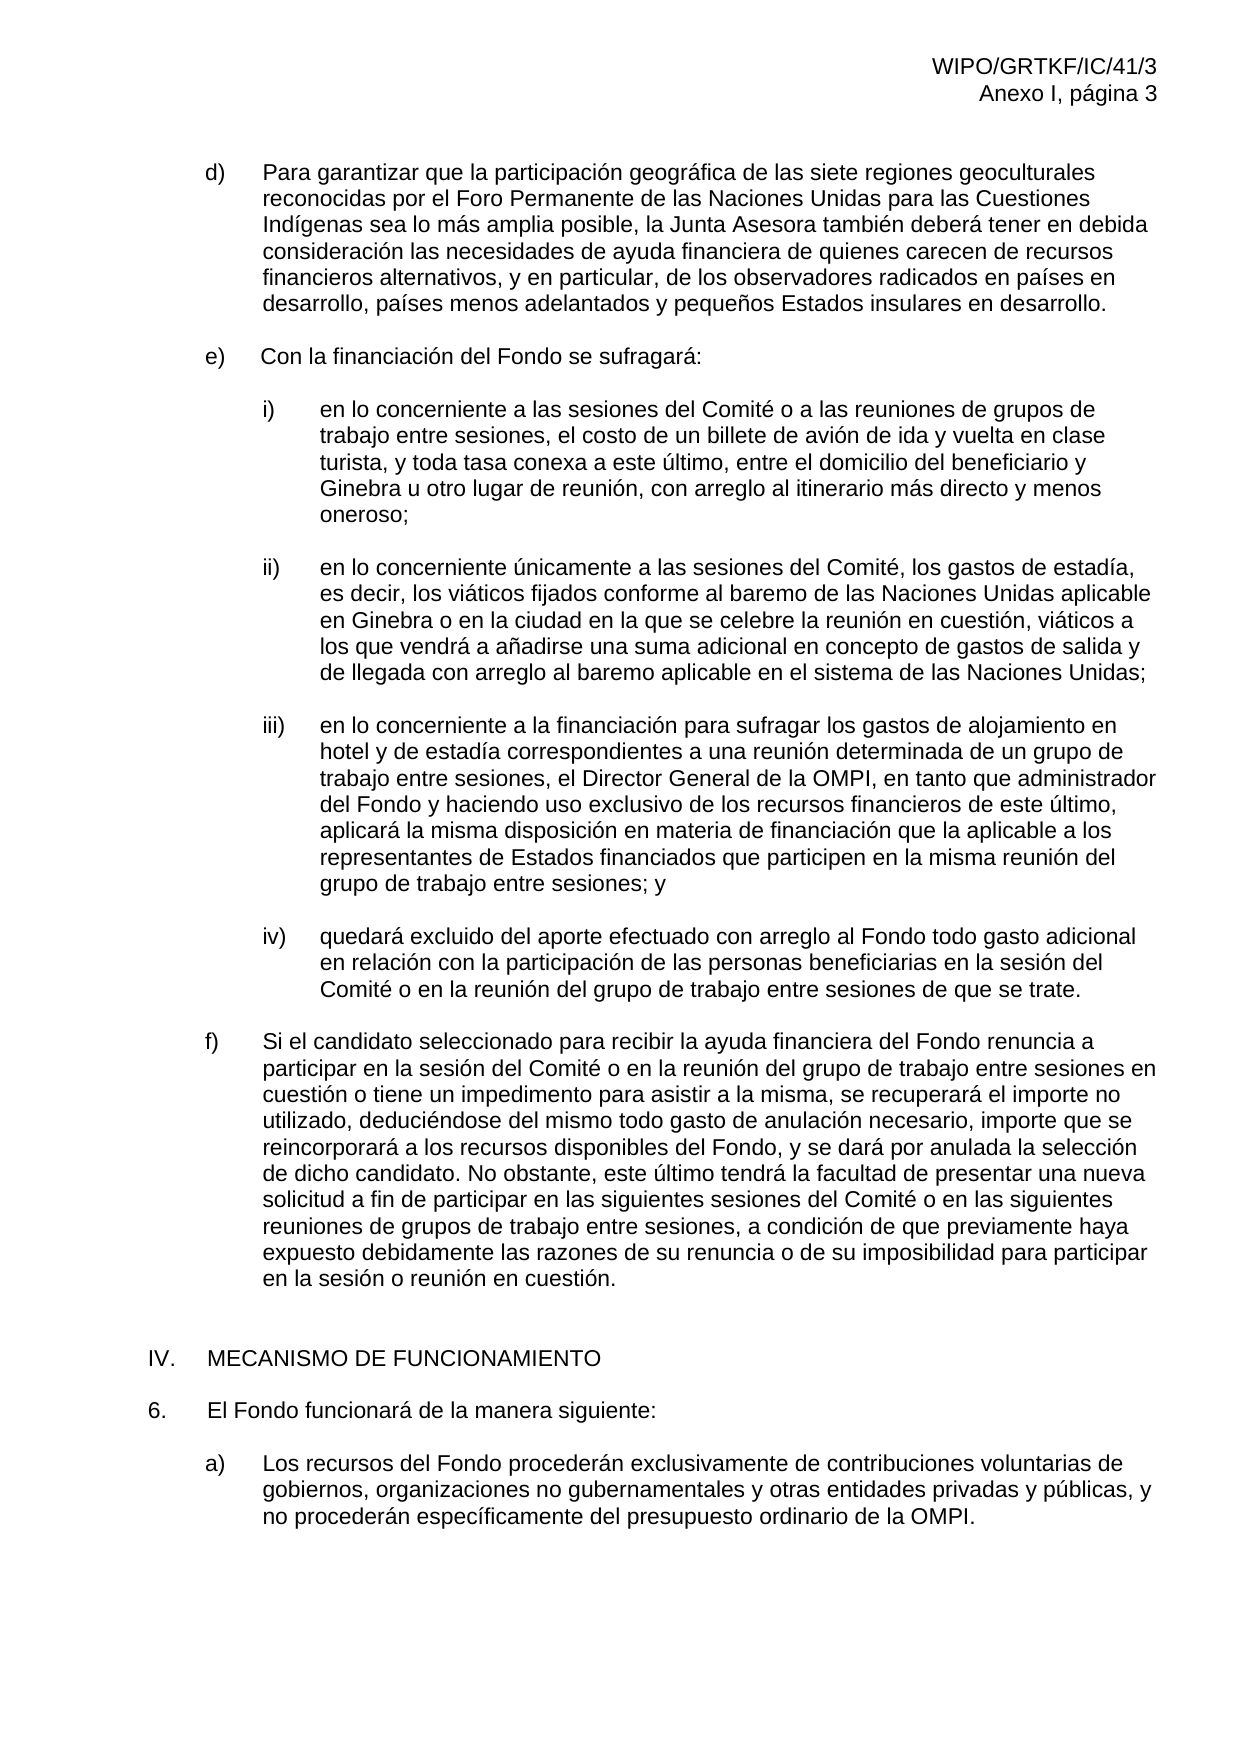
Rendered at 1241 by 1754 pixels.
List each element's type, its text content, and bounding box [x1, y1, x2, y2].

text iv) quedará excluido del aporte efectuado con arreglo al Fondo todo gasto adicional en relación con la participación de las personas beneficiarias en la sesión del Comité o en la reunión del grupo de trabajo entre sesiones de que se trate. [262, 923, 1157, 1002]
text d) Para garantizar que la participación geográfica de las siete regiones geoculturales reconocidas por el Foro Permanente de las Naciones Unidas para las Cuestiones Indígenas sea lo más amplia posible, la Junta Asesora también deberá tener en debida consideración las necesidades de ayuda financiera de quienes carecen de recursos financieros alternativos, y en particular, de los observadores radicados en países en desarrollo, países menos adelantados y pequeños Estados insulares en desarrollo. [205, 158, 1157, 317]
text iii) en lo concerniente a la financiación para sufragar los gastos de alojamiento en hotel y de estadía correspondientes a una reunión determinada de un grupo de trabajo entre sesiones, el Director General de la OMPI, en tanto que administrador del Fondo y haciendo uso exclusivo de los recursos financieros de este último, aplicará la misma disposición en materia de financiación que la aplicable a los representantes de Estados financiados que participen en la misma reunión del grupo de trabajo entre sesiones; y [262, 712, 1157, 896]
text f) Si el candidato seleccionado para recibir la ayuda financiera del Fondo renuncia a participar en la sesión del Comité o en la reunión del grupo de trabajo entre sesiones en cuestión o tiene un impedimento para asistir a la misma, se recuperará el importe no utilizado, deduciéndose del mismo todo gasto de anulación necesario, importe que se reincorporará a los recursos disponibles del Fondo, y se dará por anulada la selección de dicho candidato. No obstante, este último tendrá la facultad de presentar una nueva solicitud a fin de participar en las siguientes sesiones del Comité o en las siguientes reuniones de grupos de trabajo entre sesiones, a condición de que previamente haya expuesto debidamente las razones de su renuncia o de su imposibilidad para participar en la sesión o reunión en cuestión. [205, 1028, 1157, 1292]
text ii) en lo concerniente únicamente a las sesiones del Comité, los gastos de estadía, es decir, los viáticos fijados conforme al baremo de las Naciones Unidas aplicable en Ginebra o en la ciudad en la que se celebre la reunión en cuestión, viáticos a los que vendrá a añadirse una suma adicional en concepto de gastos de salida y de llegada con arreglo al baremo aplicable en el sistema de las Naciones Unidas; [262, 554, 1157, 686]
text IV. MECANISMO DE FUNCIONAMIENTO [148, 1344, 1157, 1371]
text i) en lo concerniente a las sesiones del Comité o a las reuniones de grupos de trabajo entre sesiones, el costo de un billete de avión de ida y vuelta en clase turista, y toda tasa conexa a este último, entre el domicilio del beneficiario y Ginebra u otro lugar de reunión, con arreglo al itinerario más directo y menos oneroso; [262, 396, 1157, 527]
text e) Con la financiación del Fondo se sufragará: [205, 343, 1157, 369]
text 6. El Fondo funcionará de la manera siguiente: [148, 1397, 1157, 1423]
text a) Los recursos del Fondo procederán exclusivamente de contribuciones voluntarias de gobiernos, organizaciones no gubernamentales y otras entidades privadas y públicas, y no procederán específicamente del presupuesto ordinario de la OMPI. [205, 1450, 1157, 1529]
